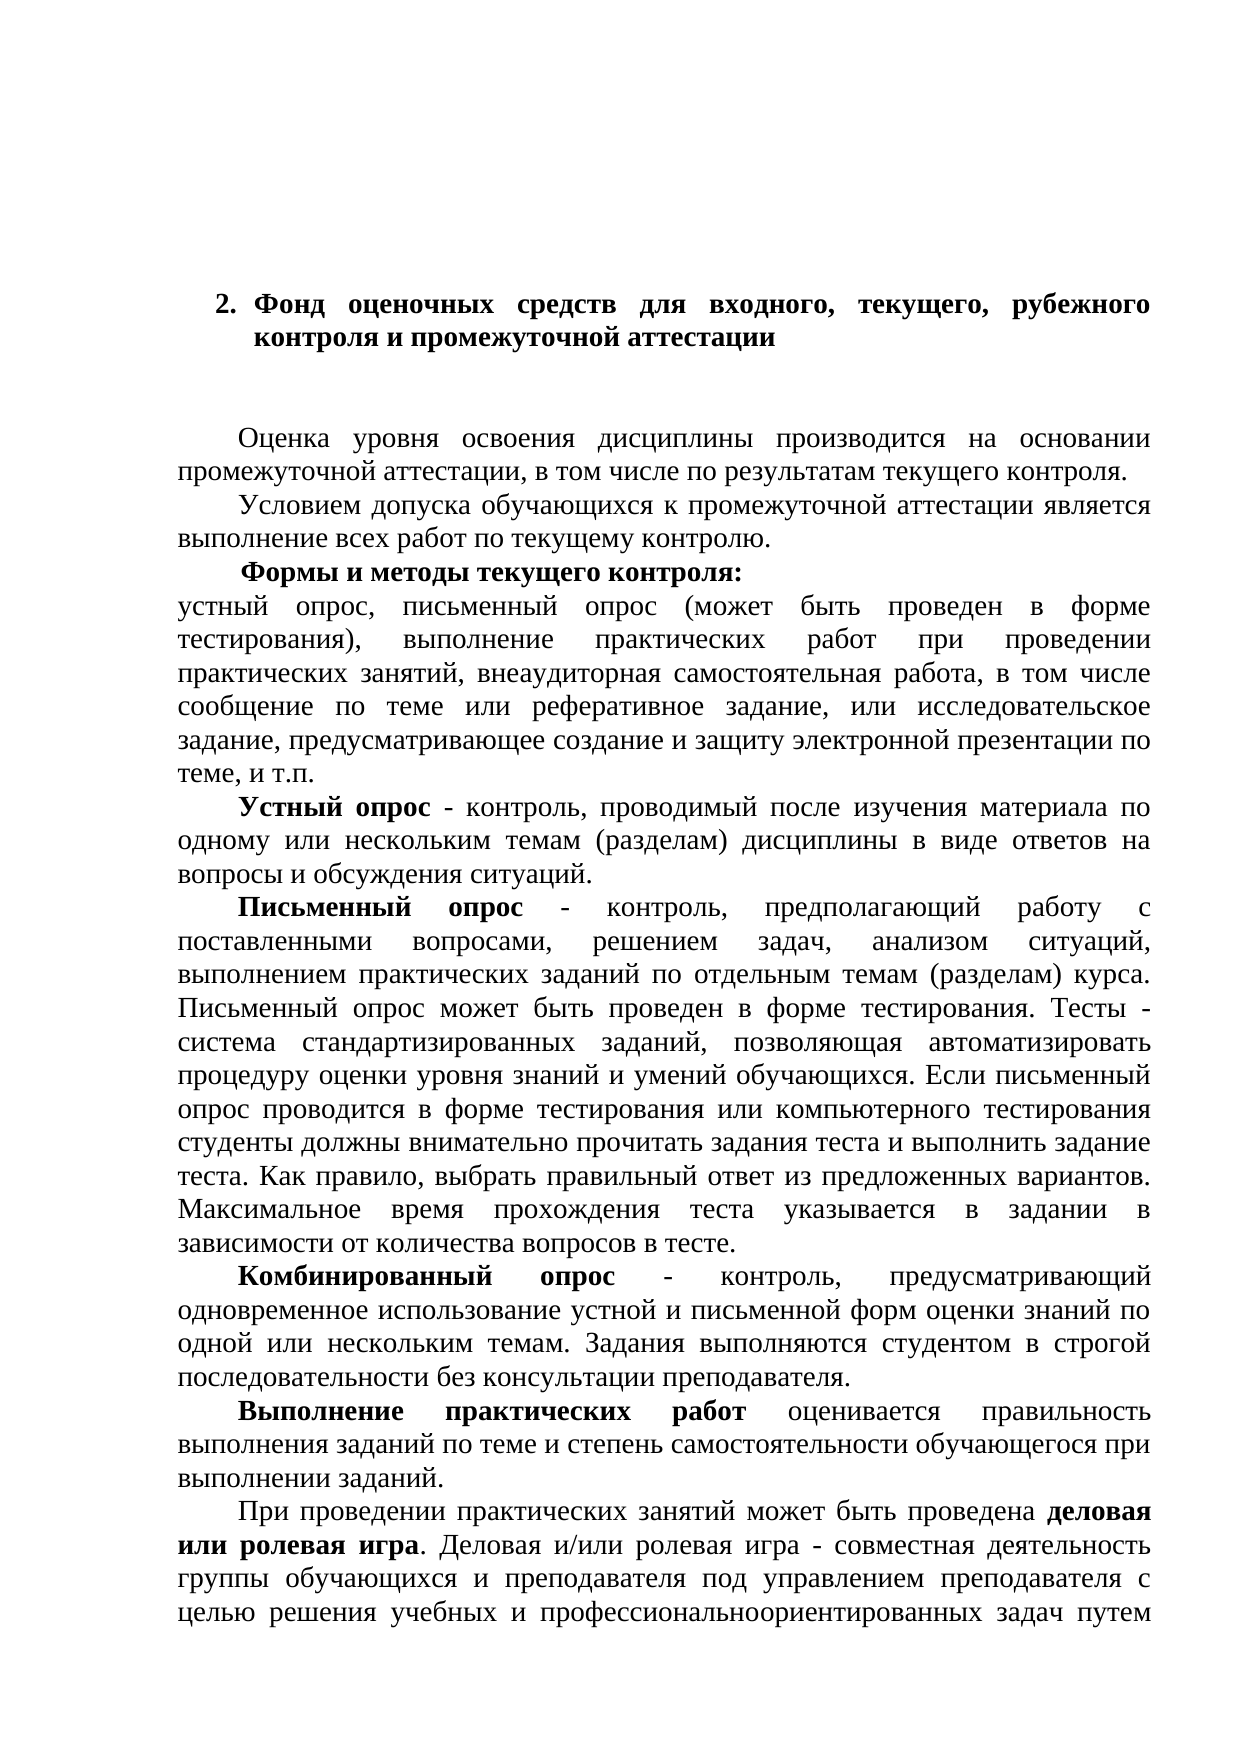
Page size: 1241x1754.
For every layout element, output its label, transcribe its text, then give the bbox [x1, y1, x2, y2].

text Выполнение практических работ оценивается правильность выполнения заданий по теме и степень самостоятельности обучающегося при выполнении заданий. [177, 1393, 1152, 1493]
text Оценка уровня освоения дисциплины производится на основании промежуточной аттестации, в том числе по результатам текущего контроля. [177, 420, 1152, 487]
text устный опрос, письменный опрос (может быть проведен в форме тестирования), выполнение практических работ при проведении практических занятий, внеаудиторная самостоятельная работа, в том числе сообщение по теме или реферативное задание, или исследовательское задание, предусматривающее создание и защиту электронной презентации по теме, и т.п. [177, 588, 1152, 789]
text Устный опрос - контроль, проводимый после изучения материала по одному или нескольким темам (разделам) дисциплины в виде ответов на вопросы и обсуждения ситуаций. [177, 789, 1152, 889]
text Формы и методы текущего контроля: [177, 554, 1152, 588]
list Фонд оценочных средств для входного, текущего, рубежного контроля и промежуточной аттестации [215, 286, 1152, 353]
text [177, 1493, 1152, 1627]
text Условием допуска обучающихся к промежуточной аттестации является выполнение всех работ по текущему контролю. [177, 487, 1152, 554]
text Письменный опрос - контроль, предполагающий работу с поставленными вопросами, решением задач, анализом ситуаций, выполнением практических заданий по отдельным темам (разделам) курса. Письменный опрос может быть проведен в форме тестирования. Тесты - система стандартизированных заданий, позволяющая автоматизировать процедуру оценки уровня знаний и умений обучающихся. Если письменный опрос проводится в форме тестирования или компьютерного тестирования студенты должны внимательно прочитать задания теста и выполнить задание теста. Как правило, выбрать правильный ответ из предложенных вариантов. Максимальное время прохождения теста указывается в задании в зависимости от количества вопросов в тесте. [177, 889, 1152, 1258]
text Комбинированный опрос - контроль, предусматривающий одновременное использование устной и письменной форм оценки знаний по одной или нескольким темам. Задания выполняются студентом в строгой последовательности без консультации преподавателя. [177, 1258, 1152, 1393]
